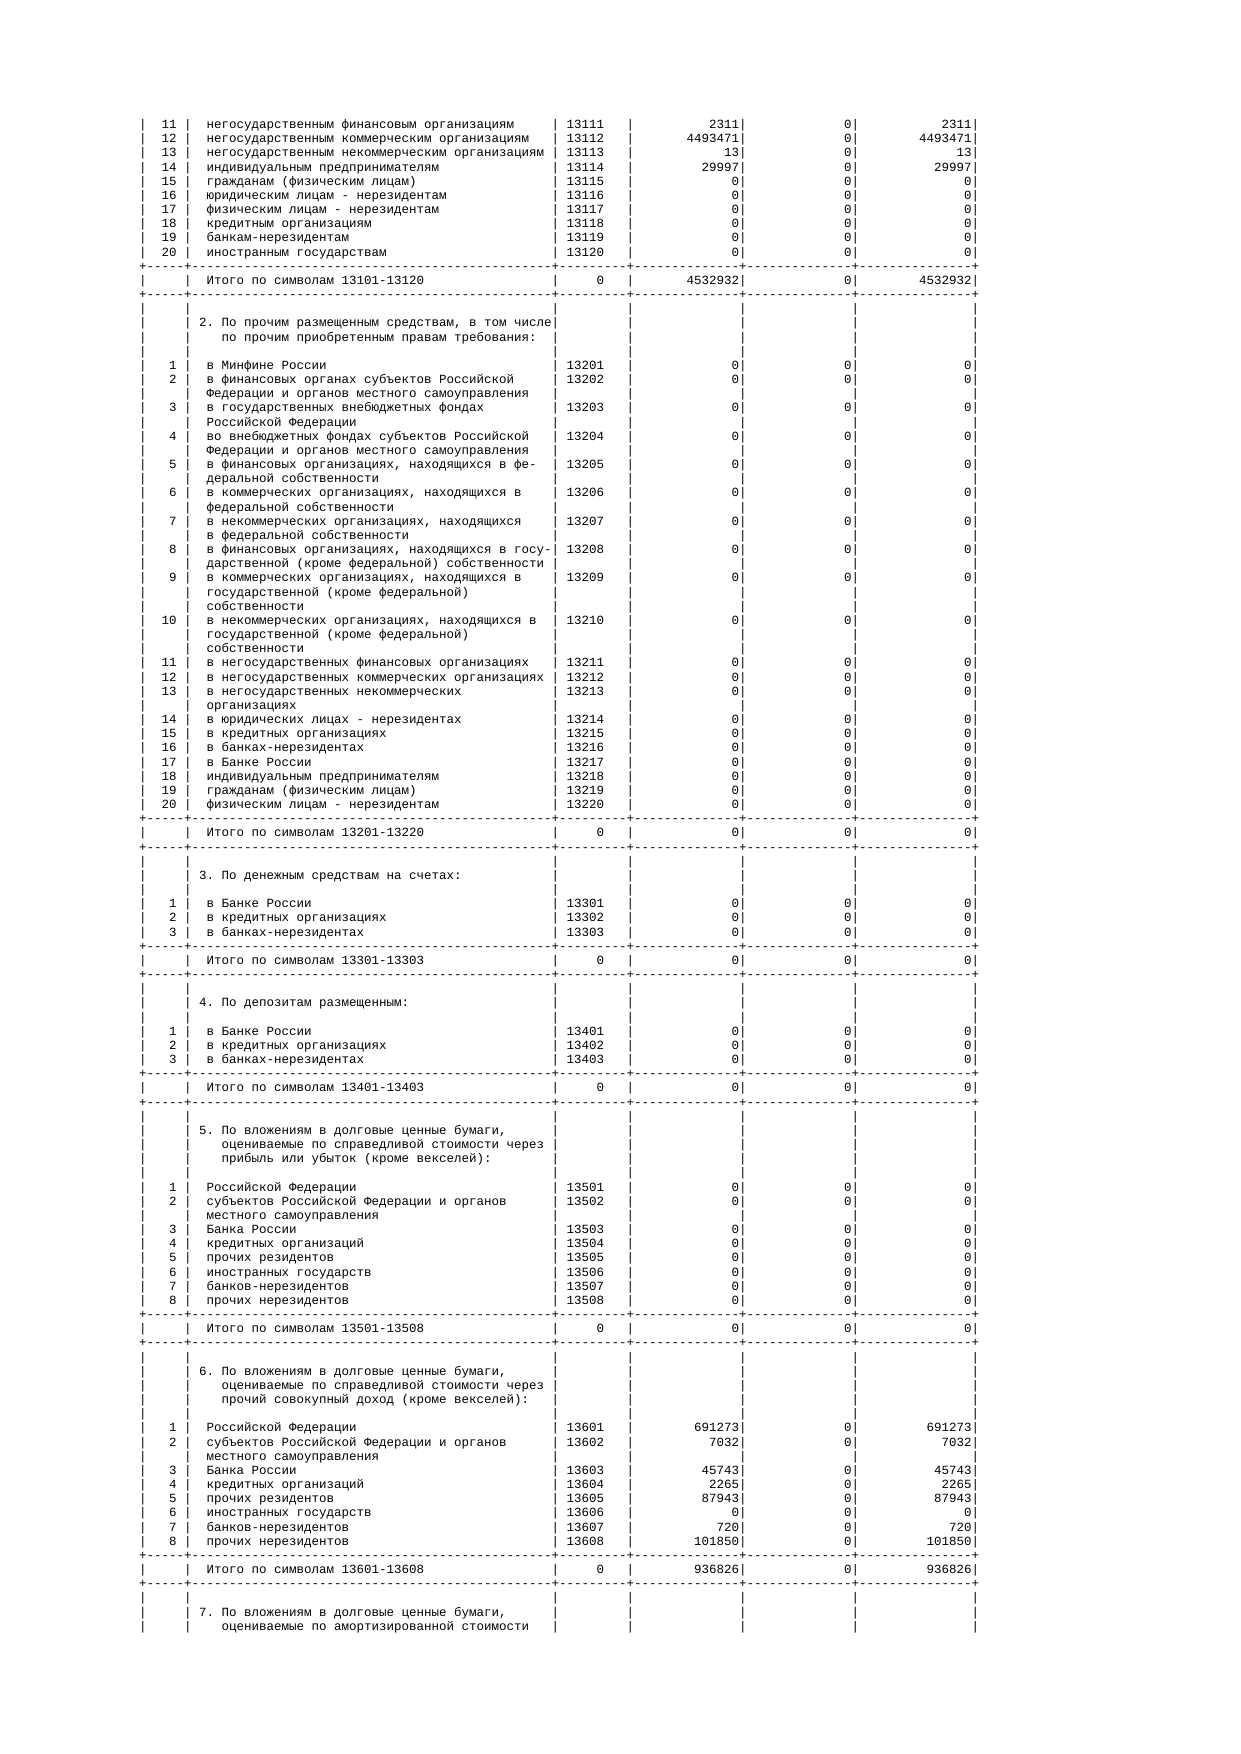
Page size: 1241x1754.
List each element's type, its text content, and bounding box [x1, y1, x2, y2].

text | 18 | индивидуальным предпринимателям | 13218 | 0| 0| 0| [139, 770, 1101, 784]
text | | оцениваемые по справедливой стоимости через | | | | | [139, 1138, 1101, 1152]
text | | собственности | | | | | [139, 642, 1101, 656]
text | 6 | иностранных государств | 13606 | 0| 0| 0| [139, 1506, 1101, 1521]
text | 15 | гражданам (физическим лицам) | 13115 | 0| 0| 0| [139, 175, 1101, 189]
text | 13 | в негосударственных некоммерческих | 13213 | 0| 0| 0| [139, 685, 1101, 699]
text | | | | | | | [139, 1407, 1101, 1421]
text | | государственной (кроме федеральной) | | | | | [139, 628, 1101, 642]
text | | | | | | | [139, 1351, 1101, 1365]
text | 3 | в банках-нерезидентах | 13403 | 0| 0| 0| [139, 1053, 1101, 1067]
text | 16 | в банках-нерезидентах | 13216 | 0| 0| 0| [139, 741, 1101, 756]
text | | прибыль или убыток (кроме векселей): | | | | | [139, 1152, 1101, 1166]
text | | оцениваемые по справедливой стоимости через | | | | | [139, 1379, 1101, 1393]
text | 14 | в юридических лицах - нерезидентах | 13214 | 0| 0| 0| [139, 713, 1101, 727]
text +-----+------------------------------------------------+---------+--------------+--------------+---------------+ [139, 260, 1101, 274]
text | | | | | | | [139, 883, 1101, 897]
text +-----+------------------------------------------------+---------+--------------+--------------+---------------+ [139, 1549, 1101, 1563]
text | 8 | в финансовых организациях, находящихся в госу-| 13208 | 0| 0| 0| [139, 543, 1101, 557]
text | 1 | в Минфине России | 13201 | 0| 0| 0| [139, 359, 1101, 373]
text | | государственной (кроме федеральной) | | | | | [139, 586, 1101, 600]
text | 1 | в Банке России | 13401 | 0| 0| 0| [139, 1025, 1101, 1039]
text | | | | | | | [139, 855, 1101, 869]
text | | Итого по символам 13501-13508 | 0 | 0| 0| 0| [139, 1322, 1101, 1336]
text | | Итого по символам 13201-13220 | 0 | 0| 0| 0| [139, 826, 1101, 841]
text | 2 | в финансовых органах субъектов Российской | 13202 | 0| 0| 0| [139, 373, 1101, 387]
text +-----+------------------------------------------------+---------+--------------+--------------+---------------+ [139, 1336, 1101, 1351]
text | 3 | Банка России | 13503 | 0| 0| 0| [139, 1223, 1101, 1237]
text | 20 | физическим лицам - нерезидентам | 13220 | 0| 0| 0| [139, 798, 1101, 812]
text | | Российской Федерации | | | | | [139, 416, 1101, 430]
text | 2 | в кредитных организациях | 13302 | 0| 0| 0| [139, 911, 1101, 926]
text +-----+------------------------------------------------+---------+--------------+--------------+---------------+ [139, 841, 1101, 855]
text | | | | | | | [139, 1011, 1101, 1025]
text +-----+------------------------------------------------+---------+--------------+--------------+---------------+ [139, 812, 1101, 826]
text | | Федерации и органов местного самоуправления | | | | | [139, 444, 1101, 458]
text | 12 | в негосударственных коммерческих организациях | 13212 | 0| 0| 0| [139, 671, 1101, 685]
text | | | | | | | [139, 1166, 1101, 1181]
text | | 7. По вложениям в долговые ценные бумаги, | | | | | [139, 1606, 1101, 1620]
text | | местного самоуправления | | | | | [139, 1450, 1101, 1464]
text | 19 | банкам-нерезидентам | 13119 | 0| 0| 0| [139, 231, 1101, 246]
text | 8 | прочих нерезидентов | 13608 | 101850| 0| 101850| [139, 1535, 1101, 1549]
text | 7 | банков-нерезидентов | 13507 | 0| 0| 0| [139, 1280, 1101, 1294]
text | | | | | | | [139, 982, 1101, 996]
text +-----+------------------------------------------------+---------+--------------+--------------+---------------+ [139, 1308, 1101, 1322]
text | 3 | в банках-нерезидентах | 13303 | 0| 0| 0| [139, 926, 1101, 940]
text | 17 | в Банке России | 13217 | 0| 0| 0| [139, 756, 1101, 770]
text | | 6. По вложениям в долговые ценные бумаги, | | | | | [139, 1365, 1101, 1379]
text | 7 | в некоммерческих организациях, находящихся | 13207 | 0| 0| 0| [139, 515, 1101, 529]
text | | Итого по символам 13101-13120 | 0 | 4532932| 0| 4532932| [139, 274, 1101, 288]
text | 3 | Банка России | 13603 | 45743| 0| 45743| [139, 1464, 1101, 1478]
text | | местного самоуправления | | | | | [139, 1209, 1101, 1223]
text | 17 | физическим лицам - нерезидентам | 13117 | 0| 0| 0| [139, 203, 1101, 217]
text | | | | | | | [139, 302, 1101, 316]
text | 2 | субъектов Российской Федерации и органов | 13502 | 0| 0| 0| [139, 1195, 1101, 1209]
text | 4 | кредитных организаций | 13504 | 0| 0| 0| [139, 1237, 1101, 1251]
text | | Итого по символам 13401-13403 | 0 | 0| 0| 0| [139, 1081, 1101, 1096]
text | | 3. По денежным средствам на счетах: | | | | | [139, 869, 1101, 883]
text | | по прочим приобретенным правам требования: | | | | | [139, 331, 1101, 345]
text | 14 | индивидуальным предпринимателям | 13114 | 29997| 0| 29997| [139, 161, 1101, 175]
text | 3 | в государственных внебюджетных фондах | 13203 | 0| 0| 0| [139, 401, 1101, 416]
text | | дарственной (кроме федеральной) собственности | | | | | [139, 557, 1101, 571]
text | | 2. По прочим размещенным средствам, в том числе| | | | | [139, 316, 1101, 331]
text | | прочий совокупный доход (кроме векселей): | | | | | [139, 1393, 1101, 1407]
text | 10 | в некоммерческих организациях, находящихся в | 13210 | 0| 0| 0| [139, 614, 1101, 628]
text | | деральной собственности | | | | | [139, 472, 1101, 486]
text +-----+------------------------------------------------+---------+--------------+--------------+---------------+ [139, 1096, 1101, 1110]
text | 2 | в кредитных организациях | 13402 | 0| 0| 0| [139, 1039, 1101, 1053]
text | | оцениваемые по амортизированной стоимости | | | | | [139, 1620, 1101, 1634]
text | 13 | негосударственным некоммерческим организациям | 13113 | 13| 0| 13| [139, 146, 1101, 161]
text | 5 | прочих резидентов | 13505 | 0| 0| 0| [139, 1251, 1101, 1266]
text | | собственности | | | | | [139, 600, 1101, 614]
text +-----+------------------------------------------------+---------+--------------+--------------+---------------+ [139, 940, 1101, 954]
text | 18 | кредитным организациям | 13118 | 0| 0| 0| [139, 217, 1101, 231]
text | | 5. По вложениям в долговые ценные бумаги, | | | | | [139, 1124, 1101, 1138]
text | 12 | негосударственным коммерческим организациям | 13112 | 4493471| 0| 4493471| [139, 132, 1101, 146]
text | 20 | иностранным государствам | 13120 | 0| 0| 0| [139, 246, 1101, 260]
text | 5 | прочих резидентов | 13605 | 87943| 0| 87943| [139, 1492, 1101, 1506]
text | 11 | в негосударственных финансовых организациях | 13211 | 0| 0| 0| [139, 656, 1101, 671]
text | 15 | в кредитных организациях | 13215 | 0| 0| 0| [139, 727, 1101, 741]
text | | 4. По депозитам размещенным: | | | | | [139, 996, 1101, 1011]
text | 16 | юридическим лицам - нерезидентам | 13116 | 0| 0| 0| [139, 189, 1101, 203]
text | | | | | | | [139, 1110, 1101, 1124]
text | 1 | Российской Федерации | 13501 | 0| 0| 0| [139, 1181, 1101, 1195]
text +-----+------------------------------------------------+---------+--------------+--------------+---------------+ [139, 1067, 1101, 1081]
text | 4 | кредитных организаций | 13604 | 2265| 0| 2265| [139, 1478, 1101, 1492]
text +-----+------------------------------------------------+---------+--------------+--------------+---------------+ [139, 1577, 1101, 1591]
text | | | | | | | [139, 1591, 1101, 1606]
text | | Федерации и органов местного самоуправления | | | | | [139, 387, 1101, 401]
text | 5 | в финансовых организациях, находящихся в фе- | 13205 | 0| 0| 0| [139, 458, 1101, 472]
text | 2 | субъектов Российской Федерации и органов | 13602 | 7032| 0| 7032| [139, 1436, 1101, 1450]
text | | | | | | | [139, 345, 1101, 359]
text | 6 | в коммерческих организациях, находящихся в | 13206 | 0| 0| 0| [139, 486, 1101, 501]
text | 9 | в коммерческих организациях, находящихся в | 13209 | 0| 0| 0| [139, 571, 1101, 586]
text | 8 | прочих нерезидентов | 13508 | 0| 0| 0| [139, 1294, 1101, 1308]
text | 11 | негосударственным финансовым организациям | 13111 | 2311| 0| 2311| [139, 118, 1101, 132]
text | | организациях | | | | | [139, 699, 1101, 713]
text | 1 | в Банке России | 13301 | 0| 0| 0| [139, 897, 1101, 911]
text | 7 | банков-нерезидентов | 13607 | 720| 0| 720| [139, 1521, 1101, 1535]
text | 4 | во внебюджетных фондах субъектов Российской | 13204 | 0| 0| 0| [139, 430, 1101, 444]
text | | федеральной собственности | | | | | [139, 501, 1101, 515]
text +-----+------------------------------------------------+---------+--------------+--------------+---------------+ [139, 288, 1101, 302]
text | 6 | иностранных государств | 13506 | 0| 0| 0| [139, 1266, 1101, 1280]
text +-----+------------------------------------------------+---------+--------------+--------------+---------------+ [139, 968, 1101, 982]
text | | Итого по символам 13601-13608 | 0 | 936826| 0| 936826| [139, 1563, 1101, 1577]
text | | в федеральной собственности | | | | | [139, 529, 1101, 543]
text | 1 | Российской Федерации | 13601 | 691273| 0| 691273| [139, 1421, 1101, 1436]
text | | Итого по символам 13301-13303 | 0 | 0| 0| 0| [139, 954, 1101, 968]
text | 19 | гражданам (физическим лицам) | 13219 | 0| 0| 0| [139, 784, 1101, 798]
